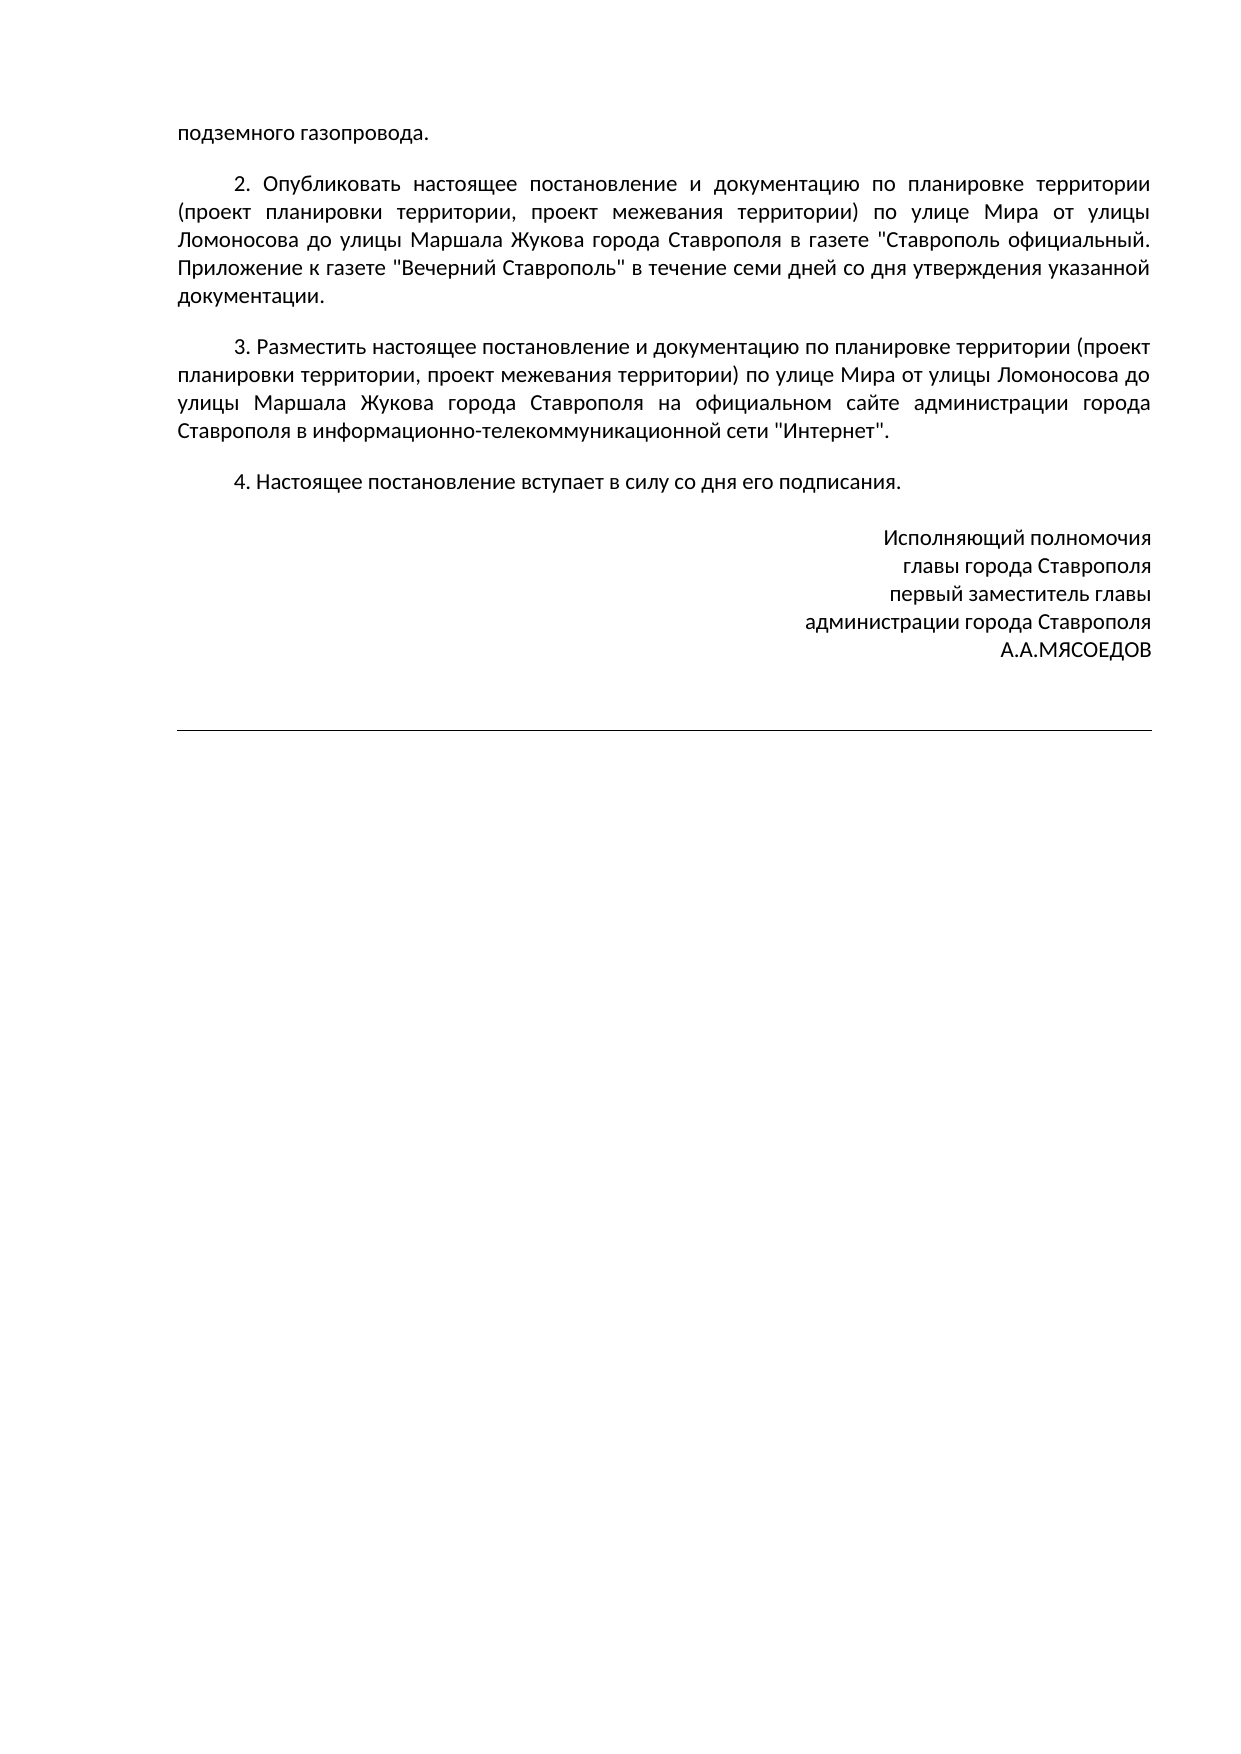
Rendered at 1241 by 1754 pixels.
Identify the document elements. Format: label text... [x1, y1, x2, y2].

text 2. Опубликовать настоящее постановление и документацию по планировке территории (проект планировки территории, проект межевания территории) по улице Мира от улицы Ломоносова до улицы Маршала Жукова города Ставрополя в газете "Ставрополь официальный. Приложение к газете "Вечерний Ставрополь" в течение семи дней со дня утверждения указанной документации. [177, 169, 1152, 309]
text Исполняющий полномочия [177, 523, 1152, 551]
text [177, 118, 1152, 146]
text администрации города Ставрополя [177, 607, 1152, 635]
text главы города Ставрополя [177, 551, 1152, 579]
text первый заместитель главы [177, 579, 1152, 607]
text 3. Разместить настоящее постановление и документацию по планировке территории (проект планировки территории, проект межевания территории) по улице Мира от улицы Ломоносова до улицы Маршала Жукова города Ставрополя на официальном сайте администрации города Ставрополя в информационно-телекоммуникационной сети "Интернет". [177, 332, 1152, 444]
text 4. Настоящее постановление вступает в силу со дня его подписания. [177, 467, 1152, 495]
text А.А.МЯСОЕДОВ [177, 635, 1152, 663]
